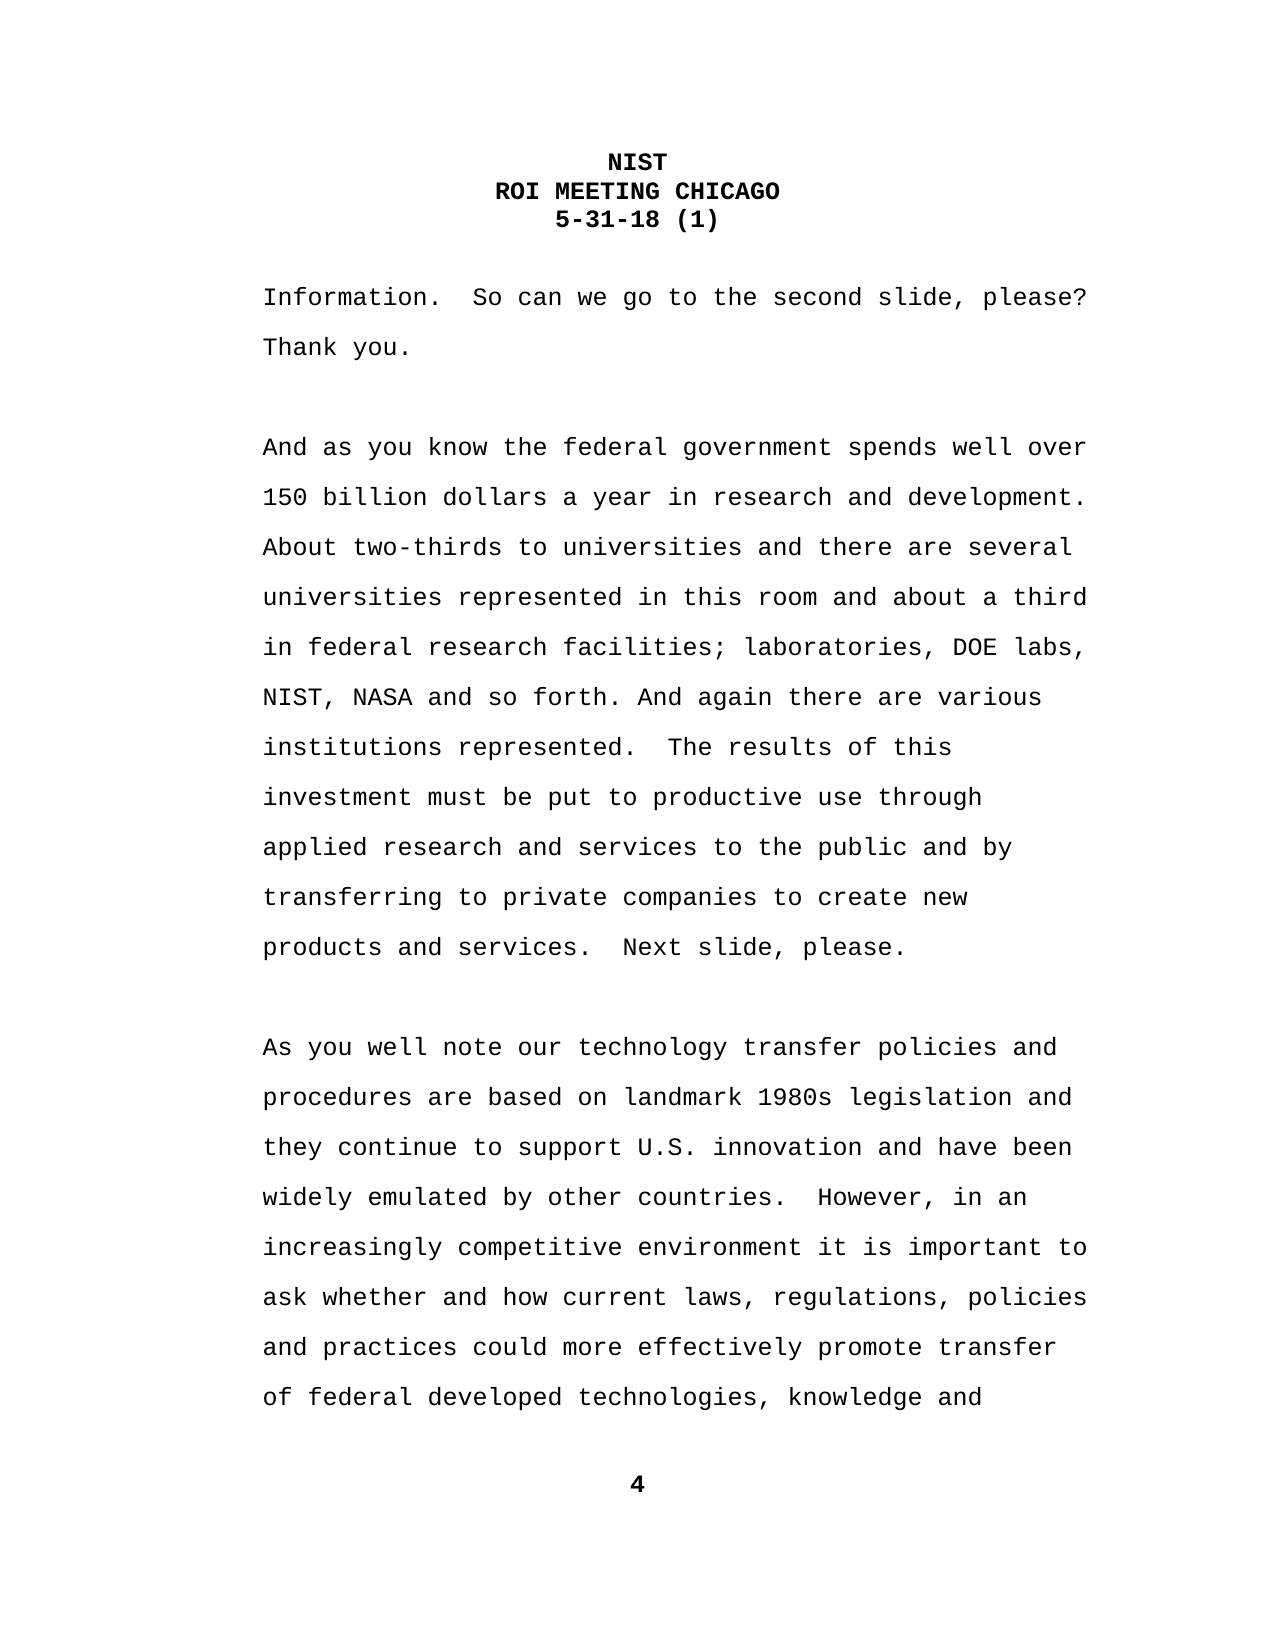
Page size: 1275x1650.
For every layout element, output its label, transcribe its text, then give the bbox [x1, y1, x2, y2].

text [187, 1013, 1087, 1413]
text And as you know the federal government spends well over 150 billion dollars a year in research and development. About two-thirds to universities and there are several universities represented in this room and about a third in federal research facilities; laboratories, DOE labs, NIST, NASA and so forth. And again there are various institutions represented. The results of this investment must be put to productive use through applied research and services to the public and by transferring to private companies to create new products and services. Next slide, please. [187, 413, 1087, 963]
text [187, 263, 1087, 363]
